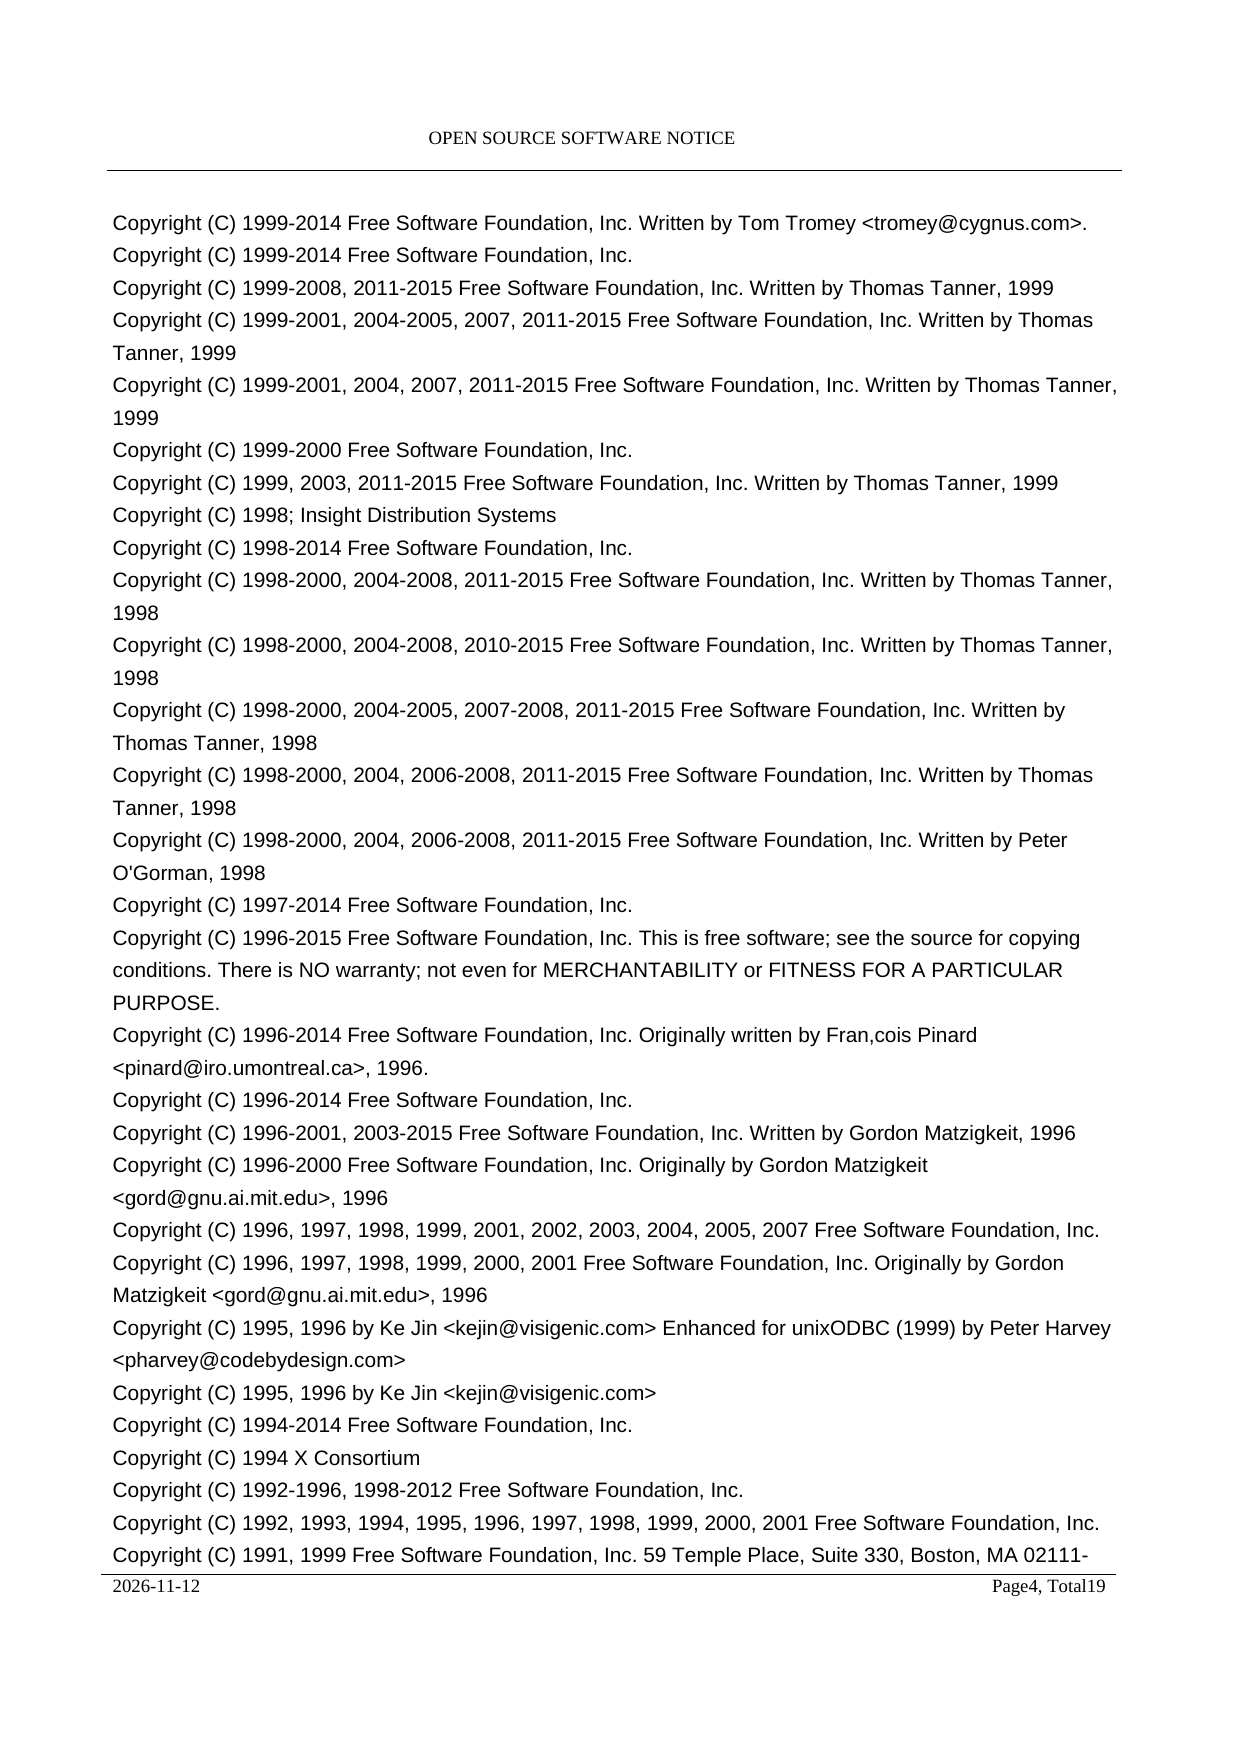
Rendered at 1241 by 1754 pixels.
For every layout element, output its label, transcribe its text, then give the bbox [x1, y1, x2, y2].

text Copyright (C) 1996-2015 Free Software Foundation, Inc. This is free software; see the source for copying conditions. There is NO warranty; not even for MERCHANTABILITY or FITNESS FOR A PARTICULAR PURPOSE. [112, 921, 1128, 1019]
text Copyright (C) 1996, 1997, 1998, 1999, 2001, 2002, 2003, 2004, 2005, 2007 Free Software Foundation, Inc. [112, 1214, 1128, 1246]
text Copyright (C) 1998-2000, 2004-2008, 2010-2015 Free Software Foundation, Inc. Written by Thomas Tanner, 1998 [112, 629, 1128, 694]
text Copyright (C) 1994-2014 Free Software Foundation, Inc. [112, 1409, 1128, 1441]
text Copyright (C) 1998-2000, 2004, 2006-2008, 2011-2015 Free Software Foundation, Inc. Written by Thomas Tanner, 1998 [112, 759, 1128, 824]
text Copyright (C) 1999-2001, 2004, 2007, 2011-2015 Free Software Foundation, Inc. Written by Thomas Tanner, 1999 [112, 369, 1128, 434]
text Copyright (C) 1995, 1996 by Ke Jin <kejin@visigenic.com> [112, 1376, 1128, 1409]
text Copyright (C) 1998; Insight Distribution Systems [112, 499, 1128, 531]
text Copyright (C) 1999-2000 Free Software Foundation, Inc. [112, 434, 1128, 466]
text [112, 1539, 1128, 1571]
text Copyright (C) 1999-2001, 2004-2005, 2007, 2011-2015 Free Software Foundation, Inc. Written by Thomas Tanner, 1999 [112, 304, 1128, 369]
text Copyright (C) 1998-2000, 2004-2008, 2011-2015 Free Software Foundation, Inc. Written by Thomas Tanner, 1998 [112, 564, 1128, 629]
text Copyright (C) 1997-2014 Free Software Foundation, Inc. [112, 889, 1128, 921]
text Copyright (C) 1994 X Consortium [112, 1441, 1128, 1474]
text Copyright (C) 1998-2000, 2004, 2006-2008, 2011-2015 Free Software Foundation, Inc. Written by Peter O'Gorman, 1998 [112, 824, 1128, 889]
text Copyright (C) 1999-2008, 2011-2015 Free Software Foundation, Inc. Written by Thomas Tanner, 1999 [112, 271, 1128, 304]
text Copyright (C) 1996-2014 Free Software Foundation, Inc. Originally written by Fran,cois Pinard <pinard@iro.umontreal.ca>, 1996. [112, 1019, 1128, 1084]
text Copyright (C) 1992-1996, 1998-2012 Free Software Foundation, Inc. [112, 1474, 1128, 1506]
text Copyright (C) 1999-2014 Free Software Foundation, Inc. [112, 239, 1128, 271]
text Copyright (C) 1996-2000 Free Software Foundation, Inc. Originally by Gordon Matzigkeit <gord@gnu.ai.mit.edu>, 1996 [112, 1149, 1128, 1214]
text Copyright (C) 1996-2014 Free Software Foundation, Inc. [112, 1084, 1128, 1116]
text Copyright (C) 1998-2014 Free Software Foundation, Inc. [112, 531, 1128, 564]
text Copyright (C) 1999-2014 Free Software Foundation, Inc. Written by Tom Tromey <tromey@cygnus.com>. [112, 206, 1128, 239]
text Copyright (C) 1998-2000, 2004-2005, 2007-2008, 2011-2015 Free Software Foundation, Inc. Written by Thomas Tanner, 1998 [112, 694, 1128, 759]
text Copyright (C) 1992, 1993, 1994, 1995, 1996, 1997, 1998, 1999, 2000, 2001 Free Software Foundation, Inc. [112, 1506, 1128, 1539]
text Copyright (C) 1999, 2003, 2011-2015 Free Software Foundation, Inc. Written by Thomas Tanner, 1999 [112, 466, 1128, 499]
text Copyright (C) 1996-2001, 2003-2015 Free Software Foundation, Inc. Written by Gordon Matzigkeit, 1996 [112, 1116, 1128, 1149]
text Copyright (C) 1996, 1997, 1998, 1999, 2000, 2001 Free Software Foundation, Inc. Originally by Gordon Matzigkeit <gord@gnu.ai.mit.edu>, 1996 [112, 1246, 1128, 1311]
text Copyright (C) 1995, 1996 by Ke Jin <kejin@visigenic.com> Enhanced for unixODBC (1999) by Peter Harvey <pharvey@codebydesign.com> [112, 1311, 1128, 1376]
